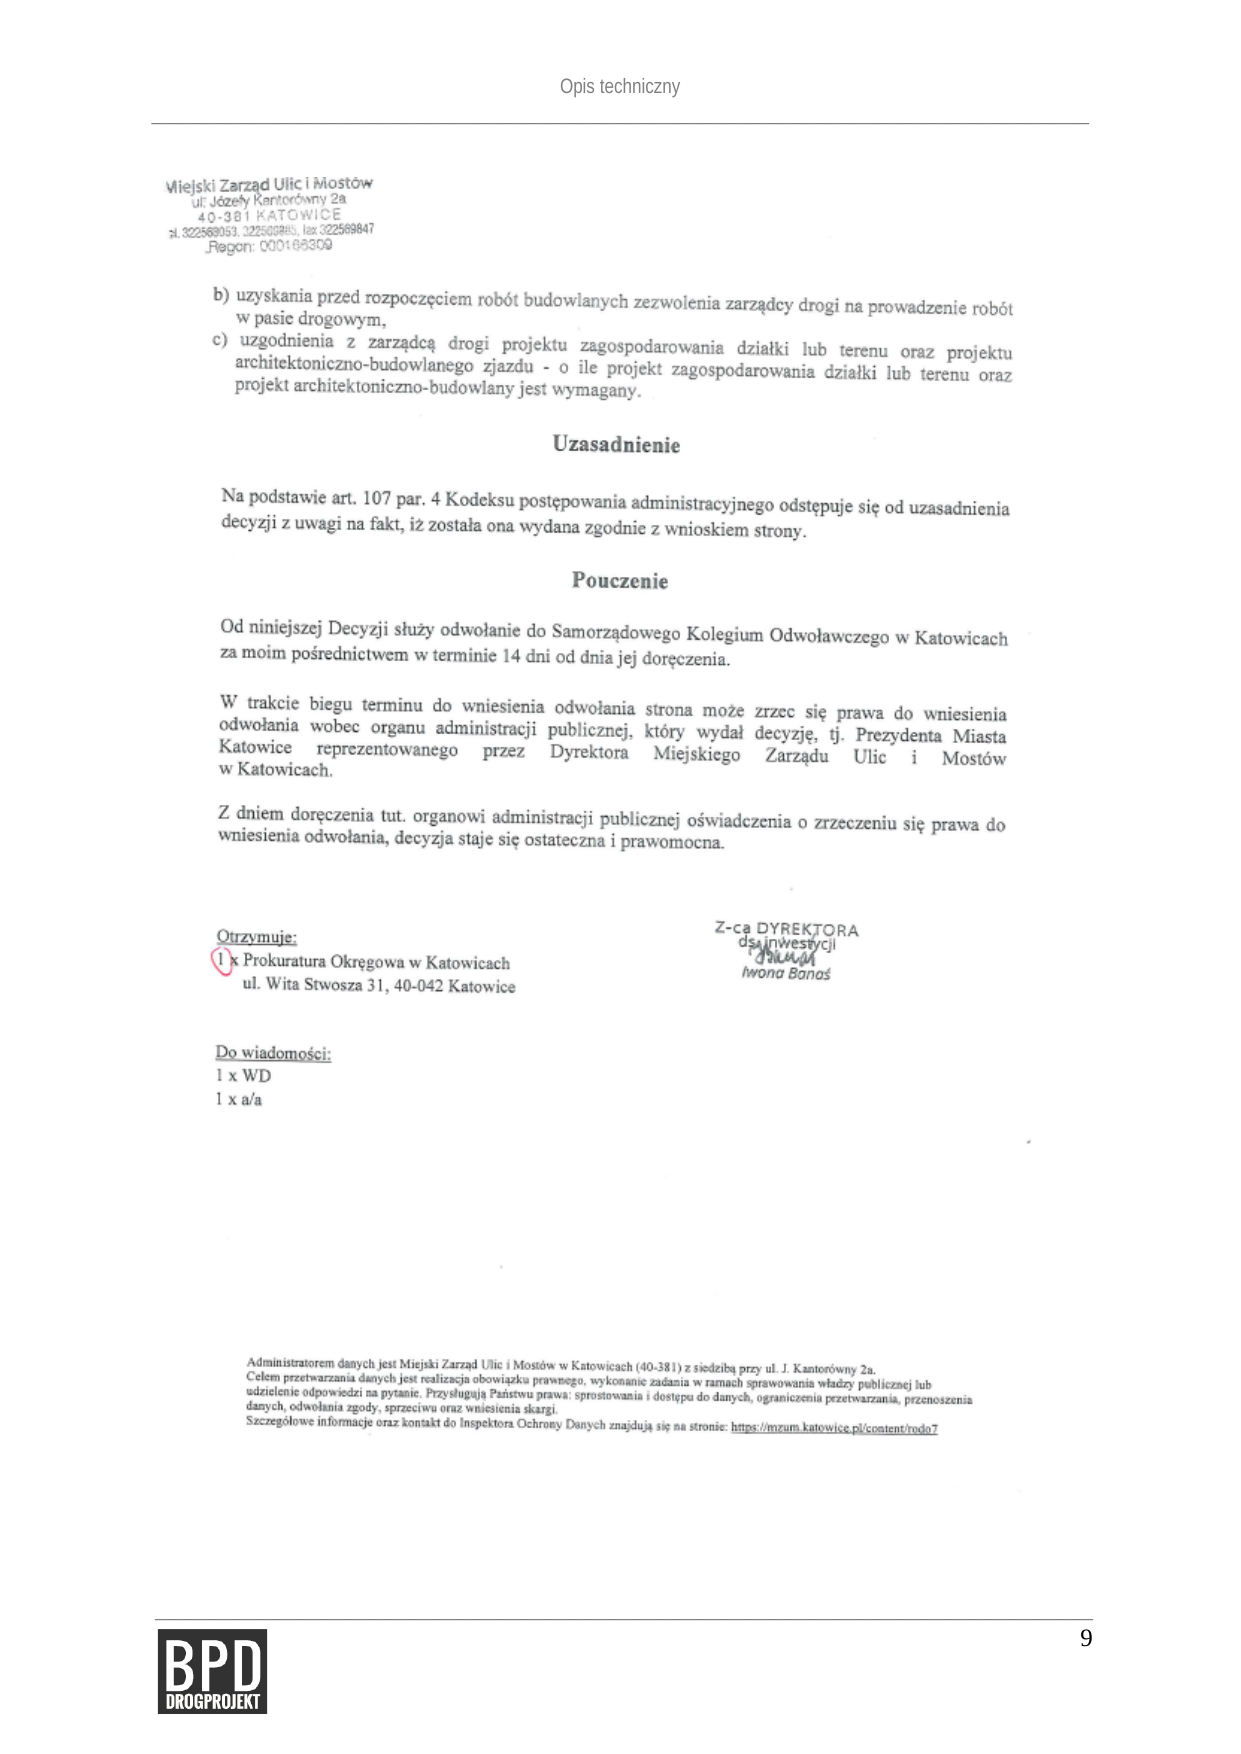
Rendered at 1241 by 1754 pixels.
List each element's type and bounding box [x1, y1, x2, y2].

picture [157, 1629, 268, 1714]
